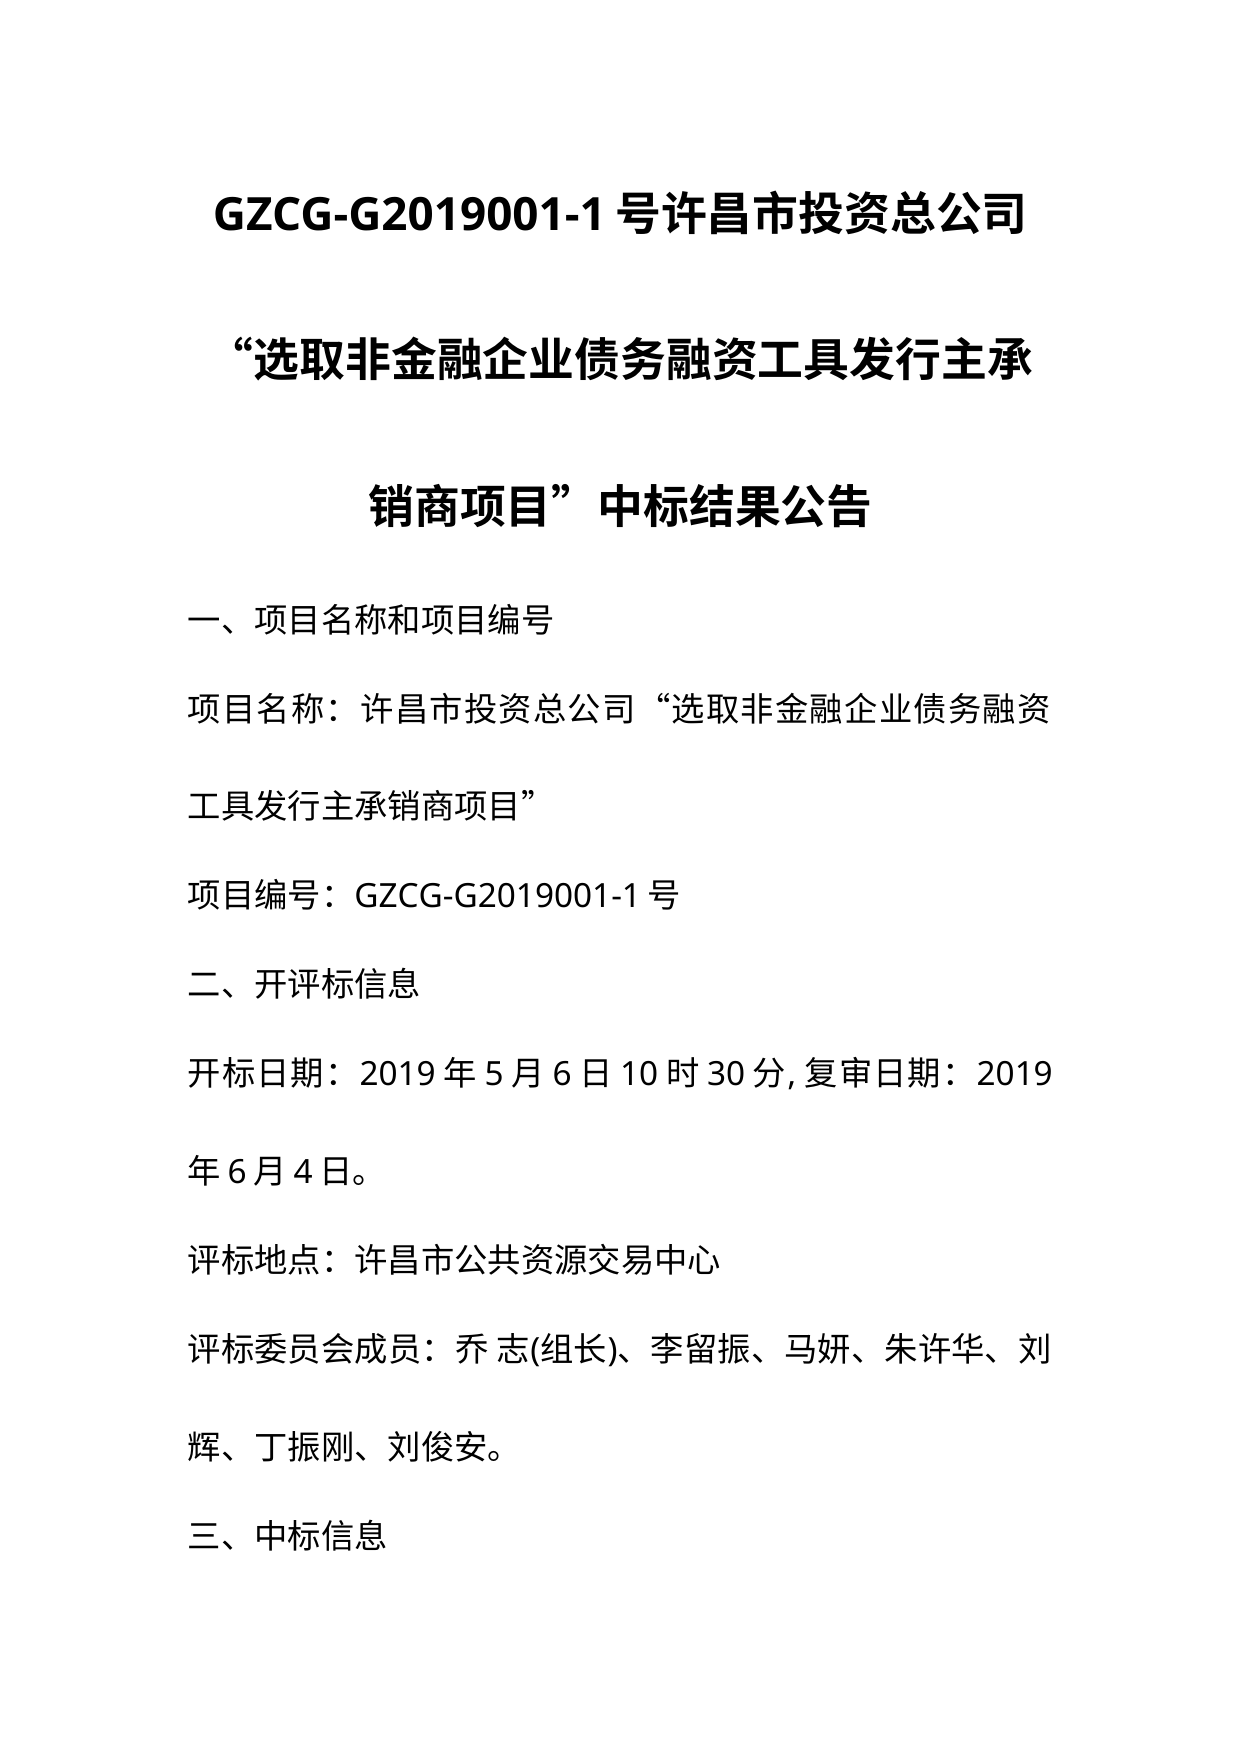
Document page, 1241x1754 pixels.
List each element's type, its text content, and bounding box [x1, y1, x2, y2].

text GZCG-G2019001-1号许昌市投资总公司“选取非金融企业债务融资工具发行主承销商项目”中标结果公告 [187, 162, 1053, 552]
text 评标地点：许昌市公共资源交易中心 [187, 1226, 1053, 1291]
text 评标委员会成员：乔 志(组长)、李留振、马妍、朱许华、刘辉、丁振刚、刘俊安。 [187, 1315, 1053, 1477]
text 项目名称：许昌市投资总公司“选取非金融企业债务融资工具发行主承销商项目” [187, 674, 1053, 837]
text 开标日期：2019年5月6日10时30分, 复审日期：2019年6月4日。 [187, 1039, 1053, 1201]
text 三、中标信息 [187, 1501, 1053, 1566]
text 项目编号：GZCG-G2019001-1号 [187, 861, 1053, 926]
text 二、开评标信息 [187, 950, 1053, 1015]
text 一、项目名称和项目编号 [187, 585, 1053, 650]
